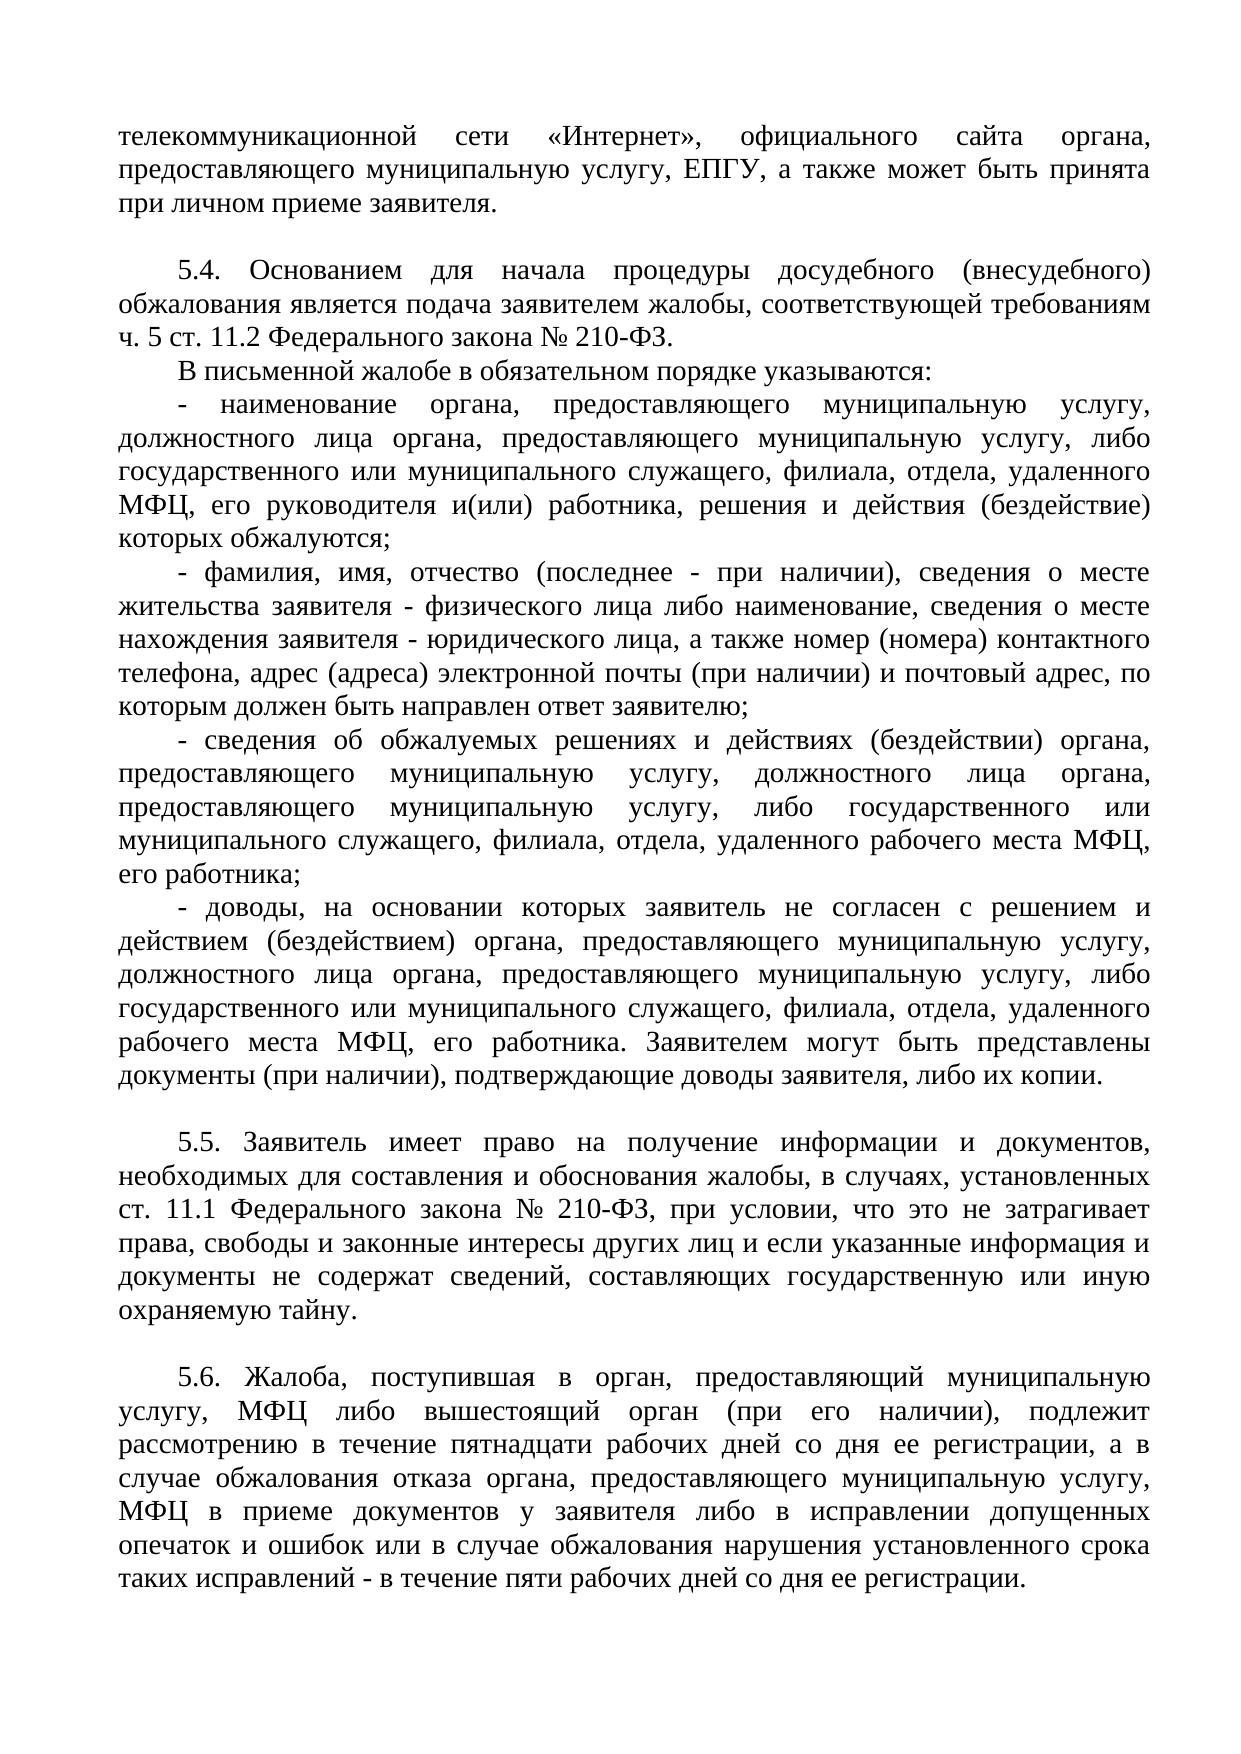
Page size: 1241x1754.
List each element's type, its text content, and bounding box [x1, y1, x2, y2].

text - фамилия, имя, отчество (последнее - при наличии), сведения о месте жительства заявителя - физического лица либо наименование, сведения о месте нахождения заявителя - юридического лица, а также номер (номера) контактного телефона, адрес (адреса) электронной почты (при наличии) и почтовый адрес, по которым должен быть направлен ответ заявителю; [118, 554, 1152, 722]
text 5.6. Жалоба, поступившая в орган, предоставляющий муниципальную услугу, МФЦ либо вышестоящий орган (при его наличии), подлежит рассмотрению в течение пятнадцати рабочих дней со дня ее регистрации, а в случае обжалования отказа органа, предоставляющего муниципальную услугу, МФЦ в приеме документов у заявителя либо в исправлении допущенных опечаток и ошибок или в случае обжалования нарушения установленного срока таких исправлений - в течение пяти рабочих дней со дня ее регистрации. [118, 1359, 1152, 1594]
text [118, 118, 1152, 219]
text 5.4. Основанием для начала процедуры досудебного (внесудебного) обжалования является подача заявителем жалобы, соответствующей требованиям ч. 5 ст. 11.2 Федерального закона № 210-ФЗ. [118, 252, 1152, 353]
text В письменной жалобе в обязательном порядке указываются: [118, 353, 1152, 386]
text - наименование органа, предоставляющего муниципальную услугу, должностного лица органа, предоставляющего муниципальную услугу, либо государственного или муниципального служащего, филиала, отдела, удаленного МФЦ, его руководителя и(или) работника, решения и действия (бездействие) которых обжалуются; [118, 386, 1152, 554]
text 5.5. Заявитель имеет право на получение информации и документов, необходимых для составления и обоснования жалобы, в случаях, установленных ст. 11.1 Федерального закона № 210-ФЗ, при условии, что это не затрагивает права, свободы и законные интересы других лиц и если указанные информация и документы не содержат сведений, составляющих государственную или иную охраняемую тайну. [118, 1124, 1152, 1326]
text - сведения об обжалуемых решениях и действиях (бездействии) органа, предоставляющего муниципальную услугу, должностного лица органа, предоставляющего муниципальную услугу, либо государственного или муниципального служащего, филиала, отдела, удаленного рабочего места МФЦ, его работника; [118, 722, 1152, 889]
text - доводы, на основании которых заявитель не согласен с решением и действием (бездействием) органа, предоставляющего муниципальную услугу, должностного лица органа, предоставляющего муниципальную услугу, либо государственного или муниципального служащего, филиала, отдела, удаленного рабочего места МФЦ, его работника. Заявителем могут быть представлены документы (при наличии), подтверждающие доводы заявителя, либо их копии. [118, 889, 1152, 1091]
